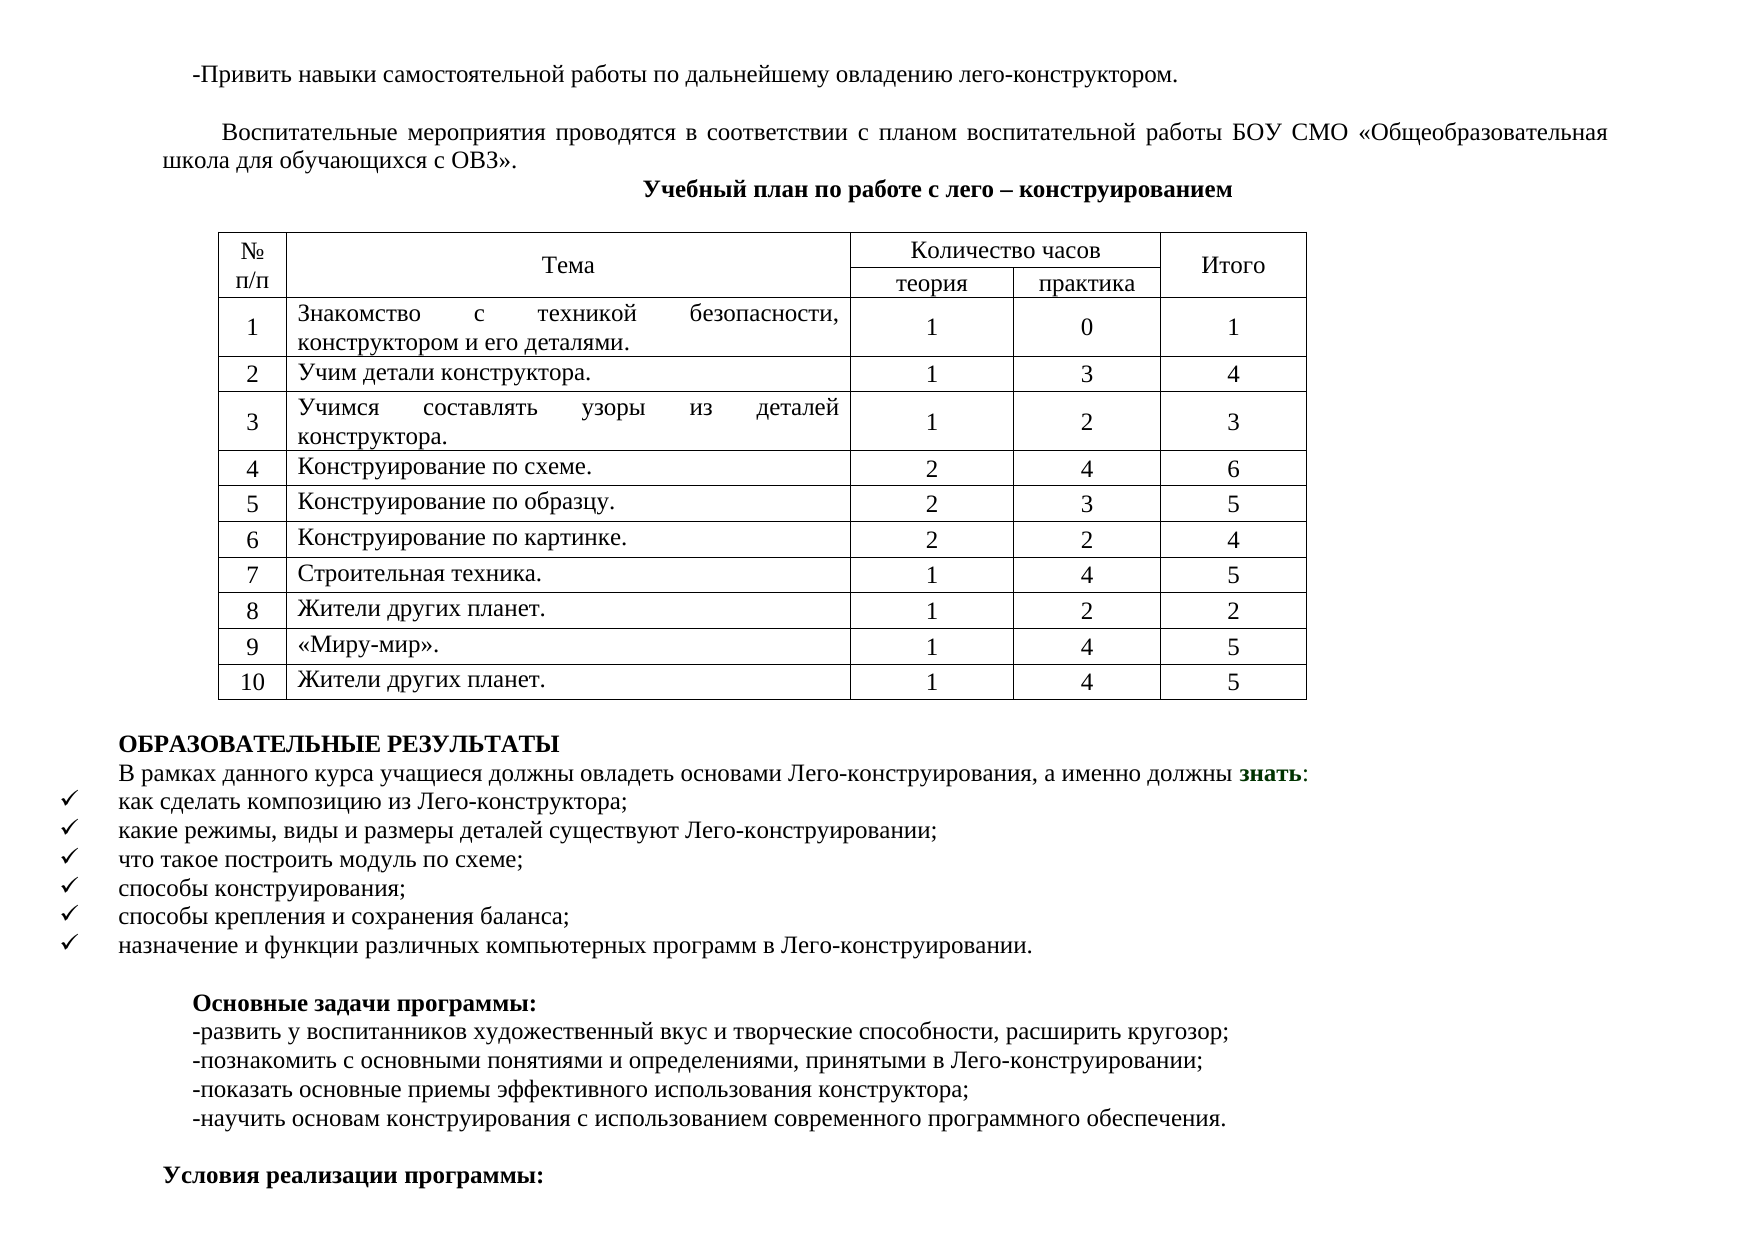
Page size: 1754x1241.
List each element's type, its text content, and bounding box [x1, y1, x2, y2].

table_cell Учимся составлять узоры из деталей конструктора. [287, 392, 850, 450]
table_cell 2 [1014, 593, 1160, 628]
table_cell 3 [219, 392, 286, 450]
text -познакомить с основными понятиями и определениями, принятыми в Лего-конструировании; [192, 1045, 1683, 1074]
text -развить у воспитанников художественный вкус и творческие способности, расширить кругозор; [192, 1016, 1683, 1045]
table_cell Жители других планет. [287, 665, 850, 699]
text -научить основам конструирования с использованием современного программного обеспечения. [192, 1103, 1683, 1131]
table_cell 2 [1161, 593, 1306, 628]
table_cell 1 [851, 298, 1013, 356]
table_cell 1 [851, 392, 1013, 450]
table_cell 4 [1161, 522, 1306, 557]
table_cell 10 [219, 665, 286, 699]
table_cell 6 [219, 522, 286, 557]
text -Привить навыки самостоятельной работы по дальнейшему овладению лего-конструктором. [118, 59, 1683, 88]
list способы конструирования; [59, 873, 1683, 901]
table_cell 3 [1014, 486, 1160, 521]
table_header № п/п [219, 233, 286, 297]
table_cell 8 [219, 593, 286, 628]
table_cell Конструирование по картинке. [287, 522, 850, 557]
table_cell 3 [1014, 357, 1160, 391]
table_cell 4 [219, 451, 286, 485]
table_cell 1 [851, 558, 1013, 592]
table_cell 4 [1014, 629, 1160, 663]
table_cell 7 [219, 558, 286, 592]
table_cell 6 [1161, 451, 1306, 485]
table_cell 2 [851, 451, 1013, 485]
table_cell 0 [1014, 298, 1160, 356]
table_cell 5 [1161, 665, 1306, 699]
table_cell 4 [1161, 357, 1306, 391]
table_cell практика [1014, 268, 1160, 297]
table_cell 4 [1014, 451, 1160, 485]
table_cell Знакомство с техникой безопасности, конструктором и его деталями. [287, 298, 850, 356]
table_header Количество часов [851, 233, 1160, 267]
table_cell 1 [851, 629, 1013, 663]
table_cell 1 [851, 665, 1013, 699]
table_cell Учим детали конструктора. [287, 357, 850, 391]
table_cell 4 [1014, 665, 1160, 699]
table_cell Конструирование по схеме. [287, 451, 850, 485]
text -показать основные приемы эффективного использования конструктора; [192, 1074, 1683, 1103]
list как сделать композицию из Лего-конструктора; [59, 786, 1683, 815]
table_cell 2 [1014, 392, 1160, 450]
table_cell 5 [219, 486, 286, 521]
table_cell 3 [1161, 392, 1306, 450]
table_cell 2 [1014, 522, 1160, 557]
table_cell Жители других планет. [287, 593, 850, 628]
table_header Итого [1161, 233, 1306, 297]
table_cell Строительная техника. [287, 558, 850, 592]
table_cell 1 [219, 298, 286, 356]
table_cell 5 [1161, 629, 1306, 663]
table_cell 5 [1161, 558, 1306, 592]
list какие режимы, виды и размеры деталей существуют Лего-конструировании; [59, 815, 1683, 844]
table_cell 2 [851, 486, 1013, 521]
table_cell «Миру-мир». [287, 629, 850, 663]
table_cell 9 [219, 629, 286, 663]
list способы крепления и сохранения баланса; [59, 901, 1683, 930]
text Учебный план по работе с лего – конструированием [118, 174, 1683, 203]
text В рамках данного курса учащиеся должны овладеть основами Лего-конструирования, а именно должны знать: [118, 758, 1683, 786]
text Воспитательные мероприятия проводятся в соответствии с планом воспитательной работы БОУ СМО «Общеобразовательная школа для обучающихся с ОВЗ». [162, 117, 1608, 174]
list назначение и функции различных компьютерных программ в Лего-конструировании. [59, 930, 1683, 959]
table_cell 2 [219, 357, 286, 391]
table_cell Конструирование по образцу. [287, 486, 850, 521]
text Образовательные результаты [118, 729, 1683, 758]
table_cell теория [851, 268, 1013, 297]
table_cell 1 [851, 357, 1013, 391]
text Основные задачи программы: [118, 988, 1683, 1016]
table_cell 4 [1014, 558, 1160, 592]
table_cell 1 [1161, 298, 1306, 356]
table_cell 5 [1161, 486, 1306, 521]
table_header Тема [287, 233, 850, 297]
table_cell 2 [851, 522, 1013, 557]
text Условия реализации программы: [118, 1160, 1683, 1189]
list что такое построить модуль по схеме; [59, 844, 1683, 873]
table_cell 1 [851, 593, 1013, 628]
